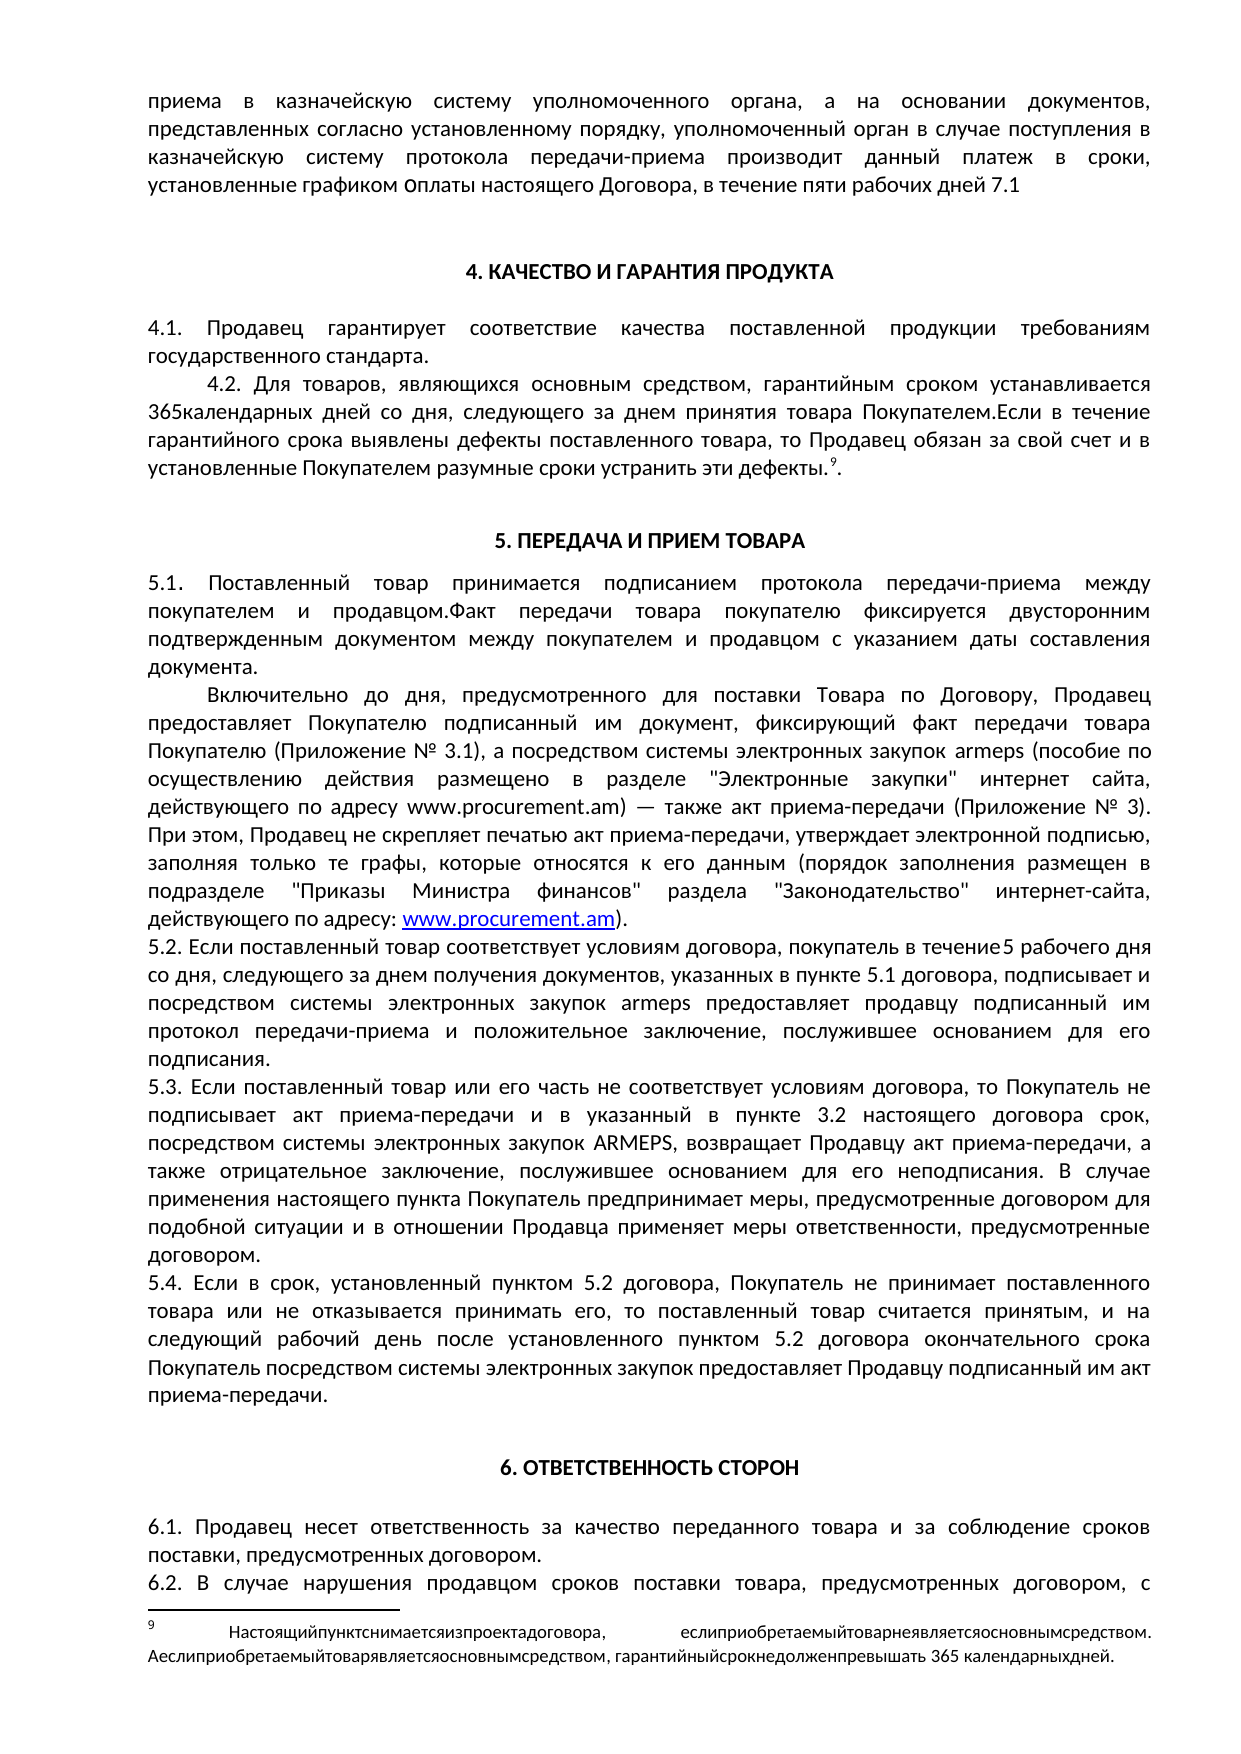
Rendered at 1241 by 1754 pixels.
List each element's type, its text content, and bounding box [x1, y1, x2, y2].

text 4.1. Продавец гарантирует соответствие качества поставленной продукции требованиям государственного стандарта. [148, 313, 1152, 369]
text Включительно до дня, предусмотренного для поставки Товара по Договору, Продавец предоставляет Покупателю подписанный им документ, фиксирующий факт передачи товара Покупателю (Приложение № 3.1), а посредством системы электронных закупок armeps (пособие по осуществлению действия размещено в разделе "Электронные закупки" интернет сайта, действующего по адресу www.procurement.am) — также акт приема-передачи (Приложение № 3). При этом, Продавец не скрепляет печатью акт приема-передачи, утверждает электронной подписью, заполняя только те графы, которые относятся к его данным (порядок заполнения размещен в подразделе "Приказы Министра финансов" раздела "Законодательство" интернет-сайта, действующего по адресу: www.procurement.am). [148, 680, 1152, 932]
text 6. ОТВЕТСТВЕННОСТЬ СТОРОН [148, 1453, 1152, 1481]
text 4. КАЧЕСТВО И ГАРАНТИЯ ПРОДУКТА [148, 257, 1152, 285]
text 5.2. Если поставленный товар соответствует условиям договора, покупатель в течение5 рабочего дня со дня, следующего за днем получения документов, указанных в пункте 5.1 договора, подписывает и посредством системы электронных закупок armeps предоставляет продавцу подписанный им протокол передачи-приема и положительное заключение, послужившее основанием для его подписания. [148, 932, 1152, 1072]
text 5.4. Если в срок, установленный пунктом 5.2 договора, Покупатель не принимает поставленного товара или не отказывается принимать его, то поставленный товар считается принятым, и на следующий рабочий день после установленного пунктом 5.2 договора окончательного срока Покупатель посредством системы электронных закупок предоставляет Продавцу подписанный им акт приема-передачи. [148, 1268, 1152, 1409]
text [148, 1568, 1152, 1596]
text 6.1. Продавец несет ответственность за качество переданного товара и за соблюдение сроков поставки, предусмотренных договором. [148, 1512, 1152, 1568]
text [148, 86, 1152, 198]
text 5. ПЕРЕДАЧА И ПРИЕМ ТОВАРА [148, 526, 1152, 554]
text 5.3. Если поставленный товар или его часть не соответствует условиям договора, то Покупатель не подписывает акт приема-передачи и в указанный в пункте 3.2 настоящего договора срок, посредством системы электронных закупок ARMEPS, возвращает Продавцу акт приема-передачи, а также отрицательное заключение, послужившее основанием для его неподписания. В случае применения настоящего пункта Покупатель предпринимает меры, предусмотренные договором для подобной ситуации и в отношении Продавца применяет меры ответственности, предусмотренные договором. [148, 1072, 1152, 1268]
text 4.2. Для товаров, являющихся основным средством, гарантийным сроком устанавливается 365календарных дней со дня, следующего за днем принятия товара Покупателем.Если в течение гарантийного срока выявлены дефекты поставленного товара, то Продавец обязан за свой счет и в установленные Покупателем разумные сроки устранить эти дефекты.. [148, 369, 1152, 481]
text 5.1․ Поставленный товар принимается подписанием протокола передачи-приема между покупателем и продавцом.Факт передачи товара покупателю фиксируется двусторонним подтвержденным документом между покупателем и продавцом с указанием даты составления документа. [148, 568, 1152, 680]
